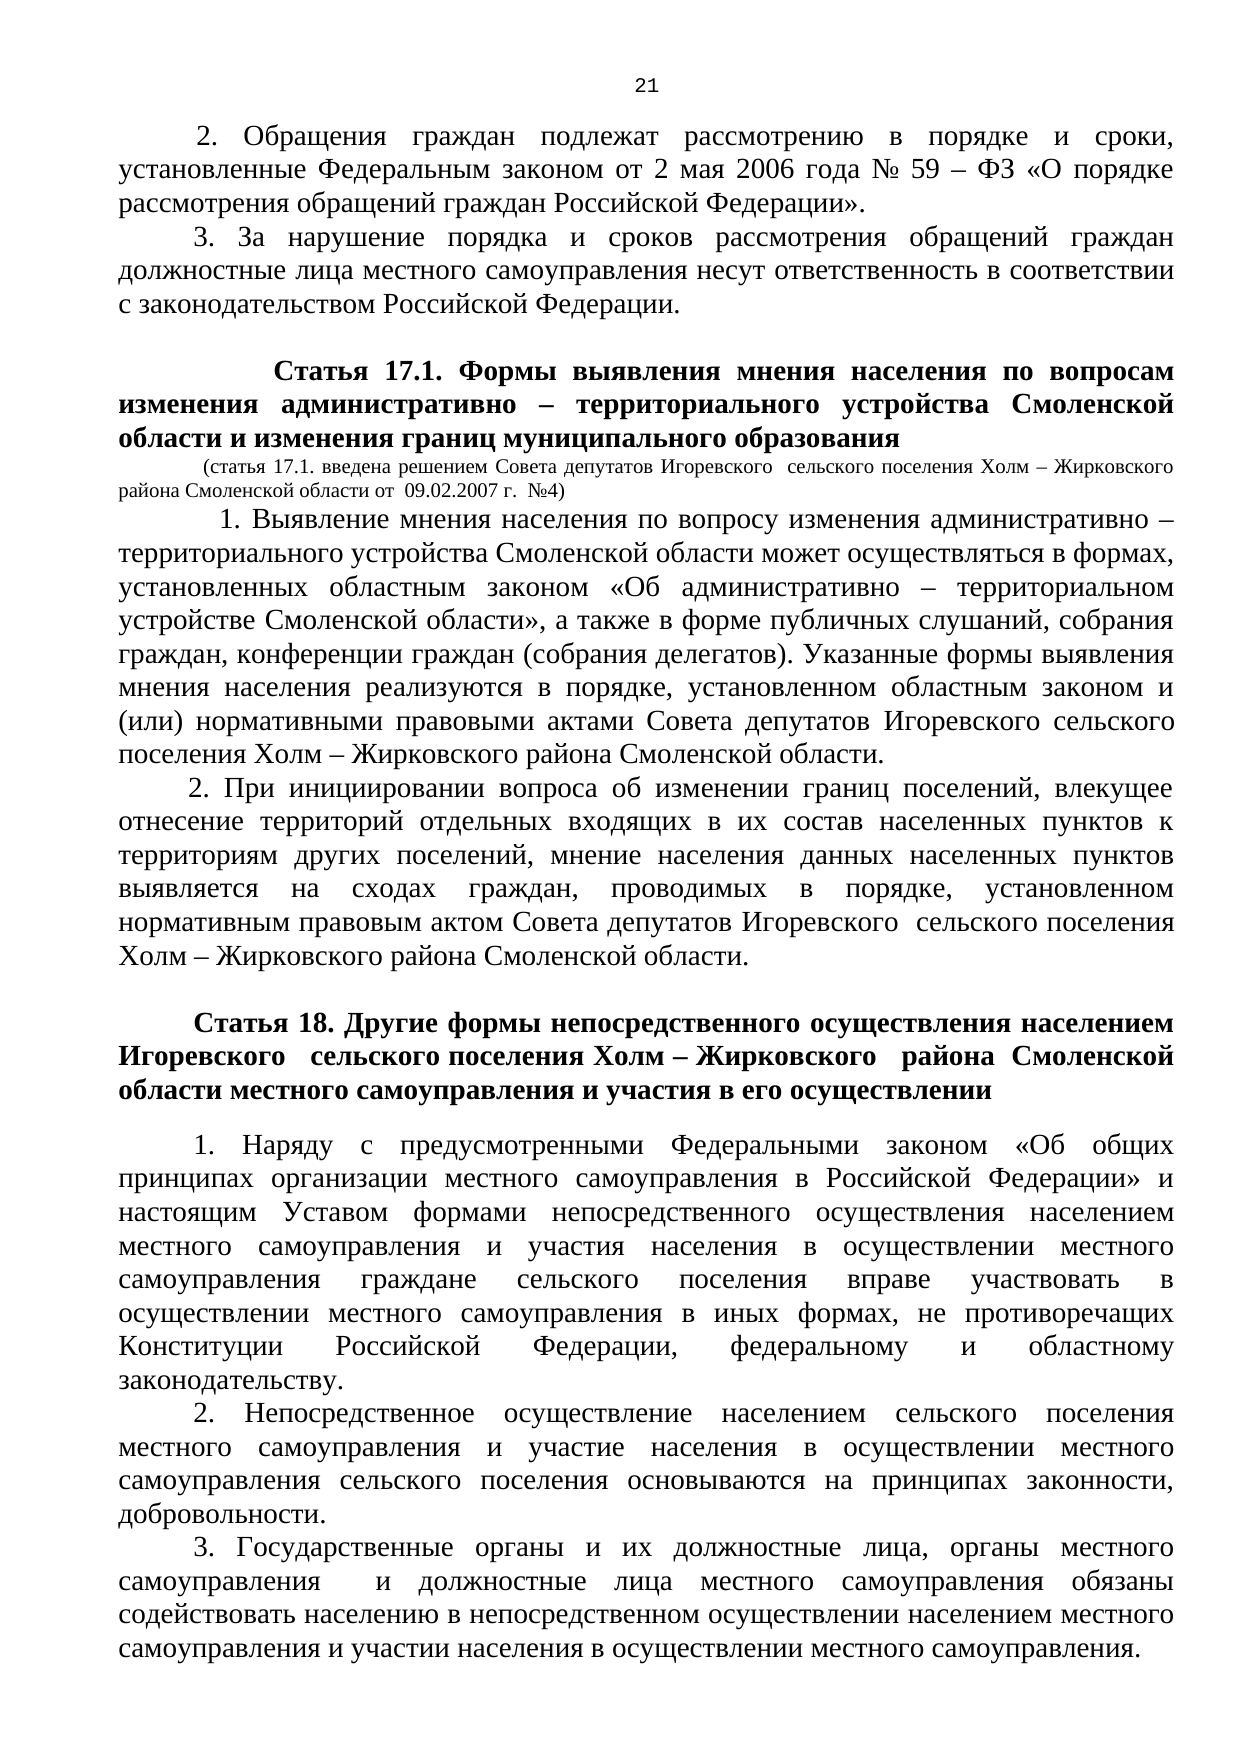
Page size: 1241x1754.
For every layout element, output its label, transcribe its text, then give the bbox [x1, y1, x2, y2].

text 1. Наряду с предусмотренными Федеральными законом «Об общих принципах организации местного самоуправления в Российской Федерации» и настоящим Уставом формами непосредственного осуществления населением местного самоуправления и участия населения в осуществлении местного самоуправления граждане сельского поселения вправе участвовать в осуществлении местного самоуправления в иных формах, не противоречащих Конституции Российской Федерации, федеральному и областному законодательству. [118, 1127, 1175, 1395]
text 3. За нарушение порядка и сроков рассмотрения обращений граждан должностные лица местного самоуправления несут ответственность в соответствии с законодательством Российской Федерации. [118, 219, 1175, 319]
text 1. Выявление мнения населения по вопросу изменения административно – территориального устройства Смоленской области может осуществляться в формах, установленных областным законом «Об административно – территориальном устройстве Смоленской области», а также в форме публичных слушаний, собрания граждан, конференции граждан (собрания делегатов). Указанные формы выявления мнения населения реализуются в порядке, установленном областным законом и (или) нормативными правовыми актами Совета депутатов Игоревского сельского поселения Холм – Жирковского района Смоленской области. [118, 502, 1175, 770]
text 2. Непосредственное осуществление населением сельского поселения местного самоуправления и участие населения в осуществлении местного самоуправления сельского поселения основываются на принципах законности, добровольности. [118, 1395, 1175, 1529]
text Статья 18. Другие формы непосредственного осуществления населением Игоревского сельского поселения Холм – Жирковского района Смоленской области местного самоуправления и участия в его осуществлении [118, 1005, 1175, 1105]
text 2. При инициировании вопроса об изменении границ поселений, влекущее отнесение территорий отдельных входящих в их состав населенных пунктов к территориям других поселений, мнение населения данных населенных пунктов выявляется на сходах граждан, проводимых в порядке, установленном нормативным правовым актом Совета депутатов Игоревского сельского поселения Холм – Жирковского района Смоленской области. [118, 770, 1175, 971]
text Статья 17.1. Формы выявления мнения населения по вопросам изменения административно – территориального устройства Смоленской области и изменения границ муниципального образования [118, 353, 1175, 453]
text 3. Государственные органы и их должностные лица, органы местного самоуправления и должностные лица местного самоуправления обязаны содействовать населению в непосредственном осуществлении населением местного самоуправления и участии населения в осуществлении местного самоуправления. [118, 1529, 1175, 1664]
text 2. Обращения граждан подлежат рассмотрению в порядке и сроки, установленные Федеральным законом от 2 мая 2006 года № 59 – ФЗ «О порядке рассмотрения обращений граждан Российской Федерации». [118, 118, 1175, 219]
text (статья 17.1. введена решением Совета депутатов Игоревского сельского поселения Холм – Жирковского района Смоленской области от 09.02.2007 г. №4) [118, 453, 1175, 502]
